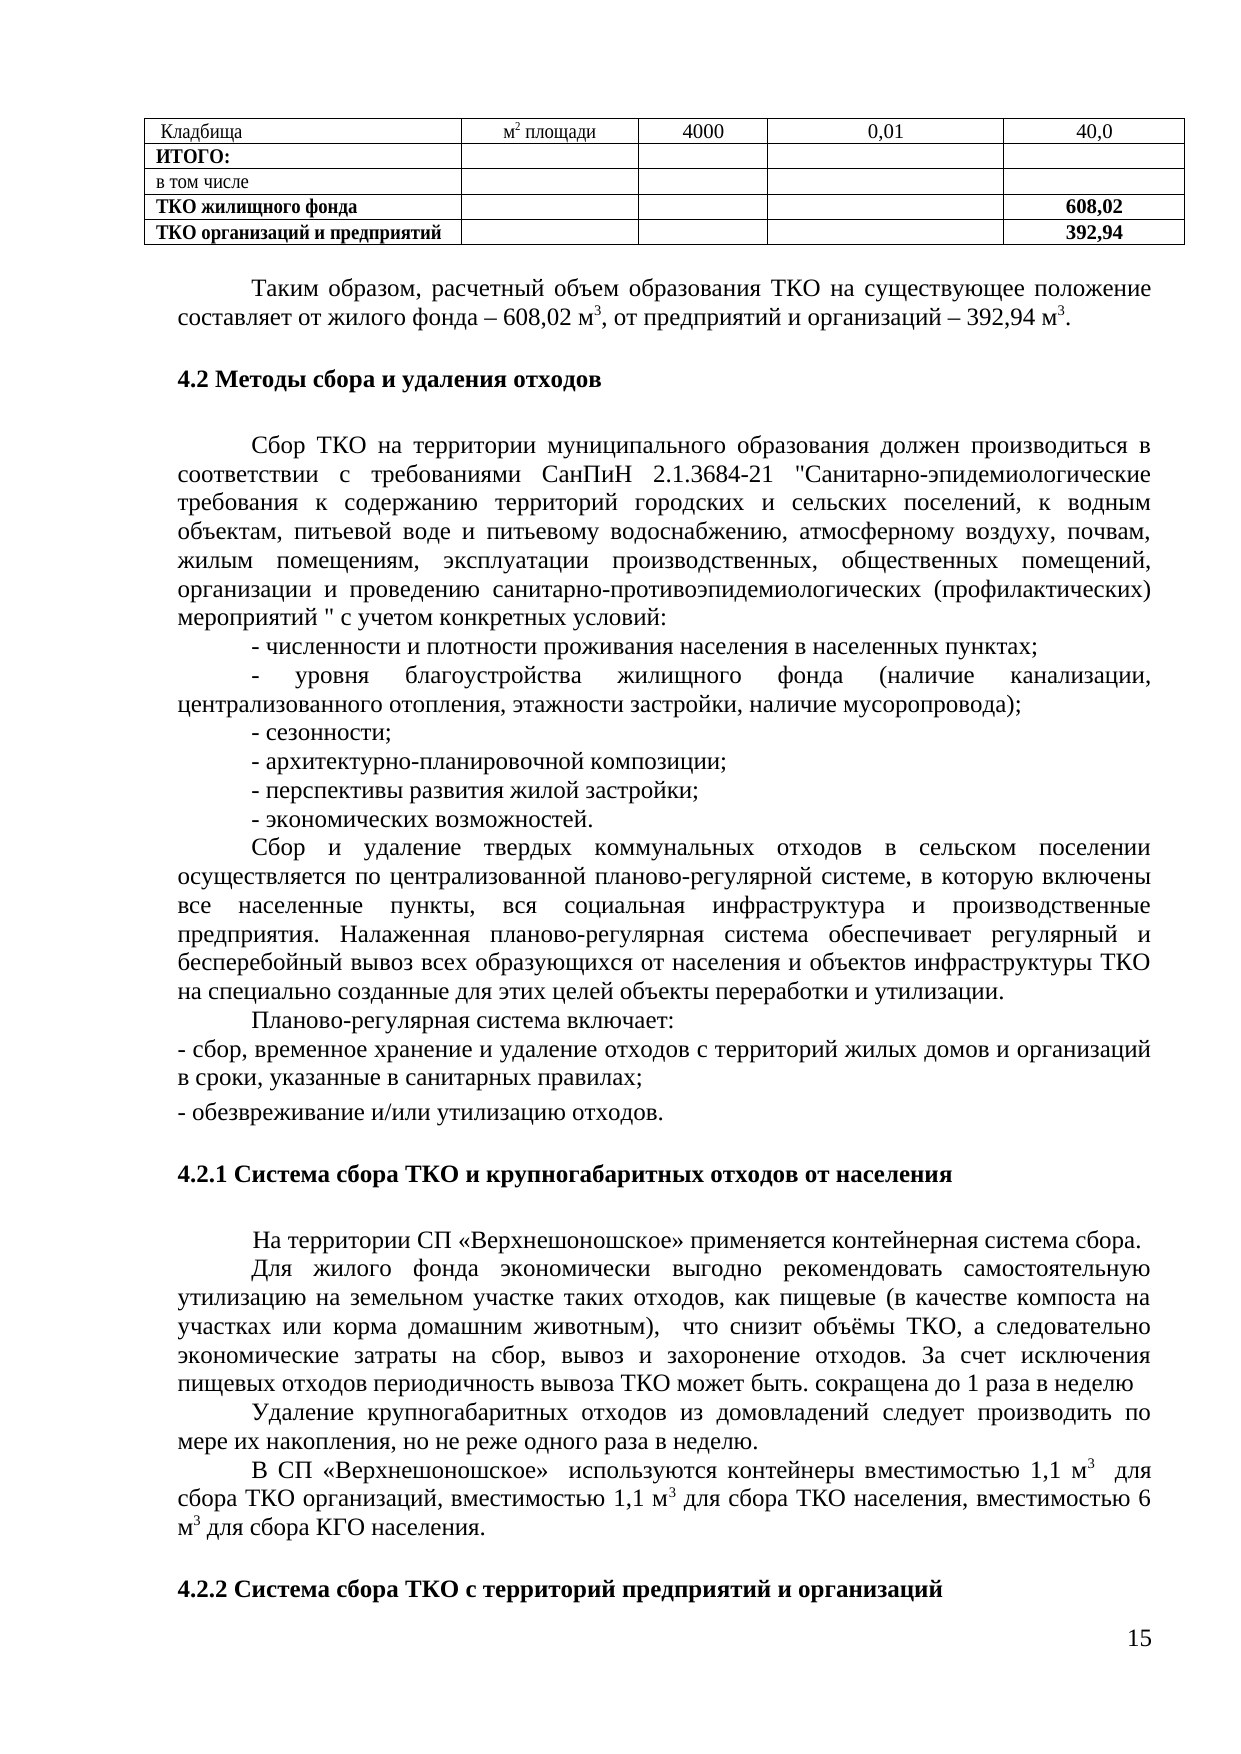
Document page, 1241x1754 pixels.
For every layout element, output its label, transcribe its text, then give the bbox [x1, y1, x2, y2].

table_cell [768, 220, 1003, 244]
text - уровня благоустройства жилищного фонда (наличие канализации, централизованного отопления, этажности застройки, наличие мусоропровода); [177, 660, 1152, 717]
text - обезвреживание и/или утилизацию отходов. [177, 1097, 1152, 1126]
text 4.2 Методы сбора и удаления отходов [177, 364, 1152, 393]
table_cell ИТОГО: [145, 144, 461, 168]
table_cell [462, 195, 638, 218]
text - сбор, временное хранение и удаление отходов с территорий жилых домов и организаций в сроки, указанные в санитарных правилах; [177, 1034, 1152, 1091]
table_cell 608,02 [1004, 195, 1184, 218]
text - численности и плотности проживания населения в населенных пунктах; [177, 631, 1152, 660]
table_cell [639, 144, 767, 168]
table_cell [768, 144, 1003, 168]
table_cell [639, 220, 767, 244]
table_cell ТКО жилищного фонда [145, 195, 461, 218]
table_cell [1004, 169, 1184, 193]
table_cell Кладбища [145, 119, 461, 143]
table_cell в том числе [145, 169, 461, 193]
text Сбор ТКО на территории муниципального образования должен производиться в соответствии с требованиями СанПиН 2.1.3684-21 "Санитарно-эпидемиологические требования к содержанию территорий городских и сельских поселений, к водным объектам, питьевой воде и питьевому водоснабжению, атмосферному воздуху, почвам, жилым помещениям, эксплуатации производственных, общественных помещений, организации и проведению санитарно-противоэпидемиологических (профилактических) мероприятий " с учетом конкретных условий: [177, 430, 1152, 631]
text Таким образом, расчетный объем образования ТКО на существующее положение составляет от жилого фонда – 608,02 м3, от предприятий и организаций – 392,94 м3. [177, 273, 1152, 331]
text 4.2.1 Система сбора ТКО и крупногабаритных отходов от населения [177, 1159, 1152, 1187]
table_cell 4000 [639, 119, 767, 143]
table_cell 0,01 [768, 119, 1003, 143]
text В СП «Верхнешоношское» используются контейнеры вместимостью 1,1 м3 для сбора ТКО организаций, вместимостью 1,1 м3 для сбора ТКО населения, вместимостью 6 м3 для сбора КГО населения. [177, 1455, 1152, 1541]
table_cell ТКО организаций и предприятий [145, 220, 461, 244]
table_cell [1004, 144, 1184, 168]
table_cell [462, 220, 638, 244]
text Сбор и удаление твердых коммунальных отходов в сельском поселении осуществляется по централизованной планово-регулярной системе, в которую включены все населенные пункты, вся социальная инфраструктура и производственные предприятия. Налаженная планово-регулярная система обеспечивает регулярный и бесперебойный вывоз всех образующихся от населения и объектов инфраструктуры ТКО на специально созданные для этих целей объекты переработки и утилизации. [177, 832, 1152, 1005]
table_cell 392,94 [1004, 220, 1184, 244]
table_cell 40,0 [1004, 119, 1184, 143]
table_cell [462, 144, 638, 168]
text - архитектурно-планировочной композиции; [177, 746, 1152, 775]
table_cell [639, 195, 767, 218]
table_cell м2 площади [462, 119, 638, 143]
text Планово-регулярная система включает: [177, 1005, 1152, 1034]
text Удаление крупногабаритных отходов из домовладений следует производить по мере их накопления, но не реже одного раза в неделю. [177, 1397, 1152, 1455]
table_cell [462, 169, 638, 193]
table_cell [639, 169, 767, 193]
text 4.2.2 Система сбора ТКО с территорий предприятий и организаций [177, 1574, 1152, 1603]
text Для жилого фонда экономически выгодно рекомендовать самостоятельную утилизацию на земельном участке таких отходов, как пищевые (в качестве компоста на участках или корма домашним животным), что снизит объёмы ТКО, а следовательно экономические затраты на сбор, вывоз и захоронение отходов. За счет исключения пищевых отходов периодичность вывоза ТКО может быть. сокращена до 1 раза в неделю [177, 1253, 1152, 1397]
text - перспективы развития жилой застройки; [177, 775, 1152, 804]
text - сезонности; [177, 717, 1152, 746]
text На территории СП «Верхнешоношское» применяется контейнерная система сбора. [177, 1225, 1152, 1253]
text - экономических возможностей. [177, 804, 1152, 832]
table_cell [768, 195, 1003, 218]
table_cell [768, 169, 1003, 193]
